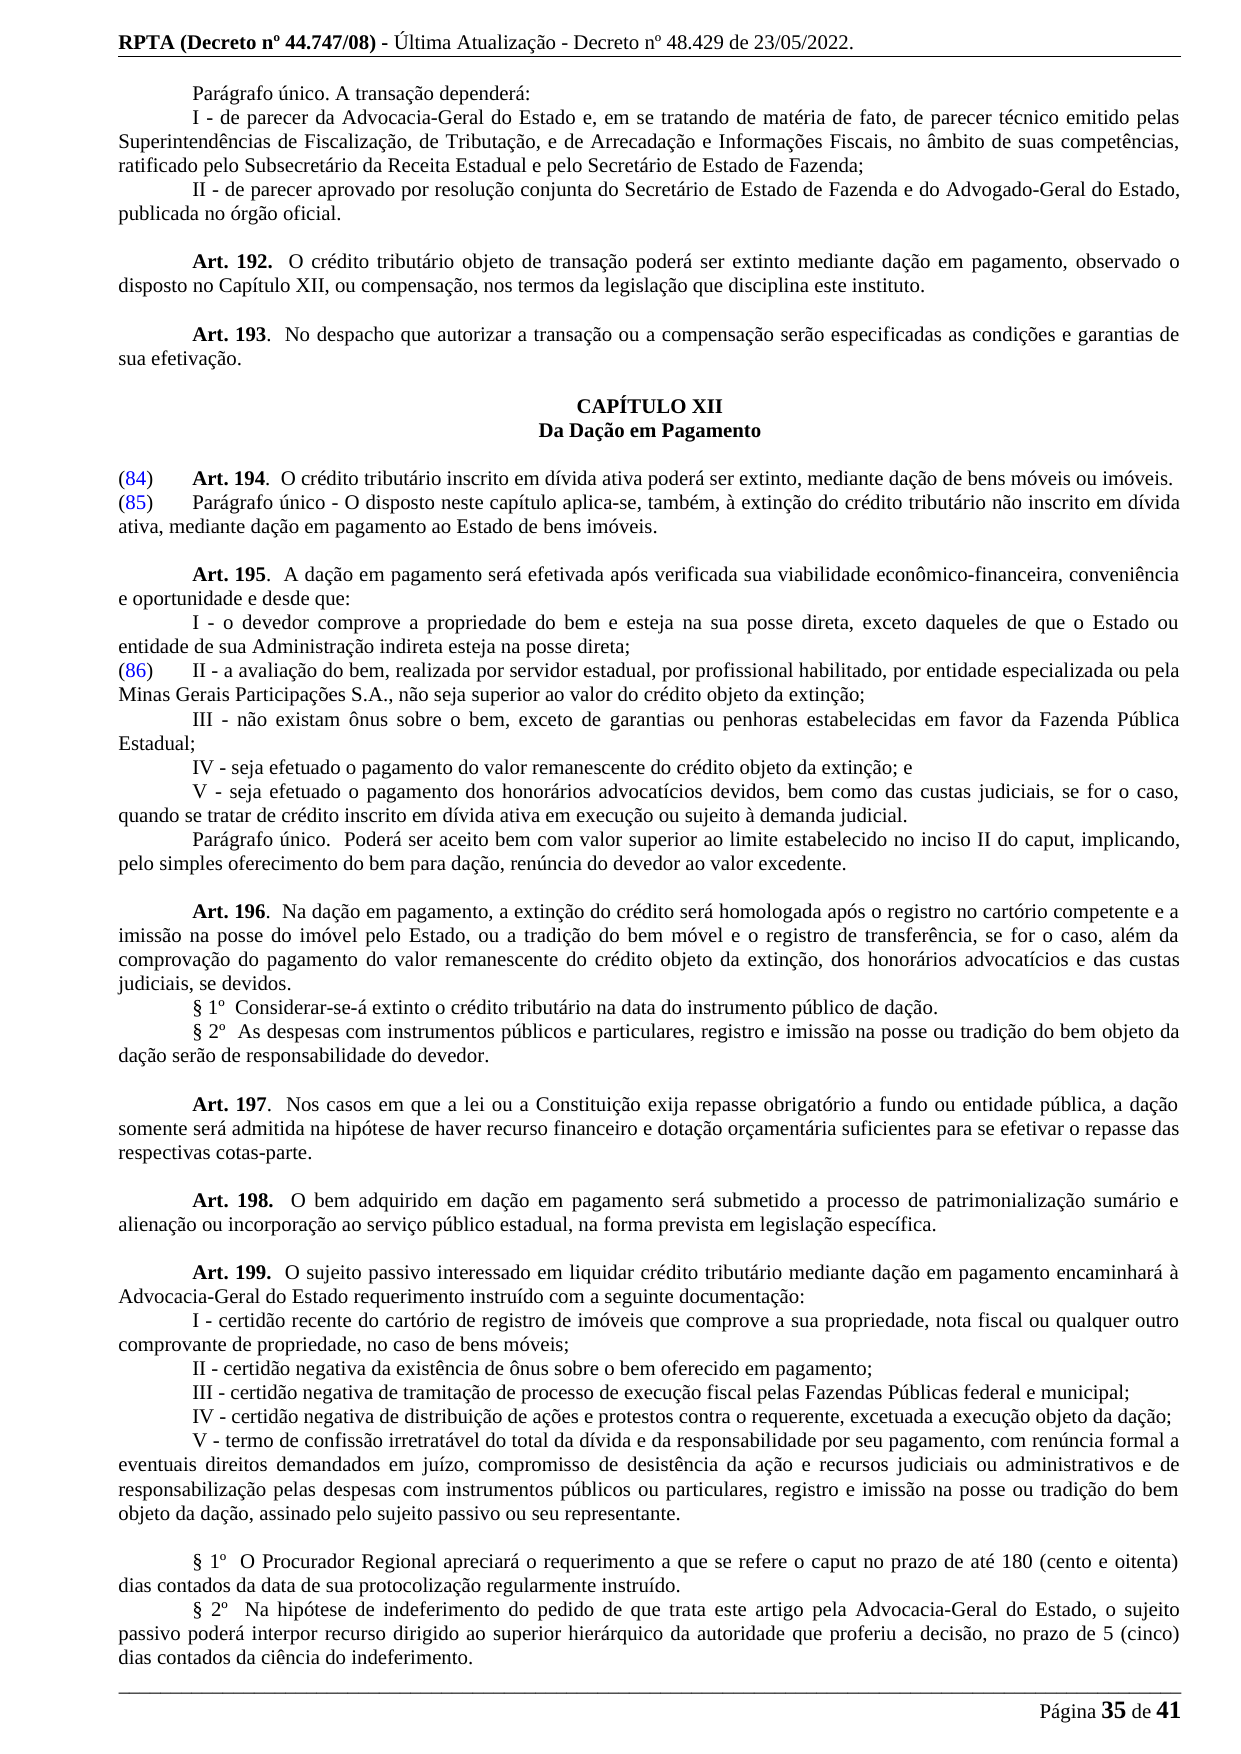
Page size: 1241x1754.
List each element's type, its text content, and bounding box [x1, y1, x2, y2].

text I - de parecer da Advocacia-Geral do Estado e, em se tratando de matéria de fato, de parecer técnico emitido pelas Superintendências de Fiscalização, de Tributação, e de Arrecadação e Informações Fiscais, no âmbito de suas competências, ratificado pelo Subsecretário da Receita Estadual e pelo Secretário de Estado de Fazenda; [118, 105, 1181, 177]
text Art. 197. Nos casos em que a lei ou a Constituição exija repasse obrigatório a fundo ou entidade pública, a dação somente será admitida na hipótese de haver recurso financeiro e dotação orçamentária suficientes para se efetivar o repasse das respectivas cotas-parte. [118, 1091, 1181, 1164]
text V - seja efetuado o pagamento dos honorários advocatícios devidos, bem como das custas judiciais, se for o caso, quando se tratar de crédito inscrito em dívida ativa em execução ou sujeito à demanda judicial. [118, 779, 1181, 827]
text II - certidão negativa da existência de ônus sobre o bem oferecido em pagamento; [118, 1356, 1181, 1380]
text Art. 193. No despacho que autorizar a transação ou a compensação serão especificadas as condições e garantias de sua efetivação. [118, 321, 1181, 369]
text II - de parecer aprovado por resolução conjunta do Secretário de Estado de Fazenda e do Advogado-Geral do Estado, publicada no órgão oficial. [118, 177, 1181, 225]
text § 1º Considerar-se-á extinto o crédito tributário na data do instrumento público de dação. [118, 995, 1181, 1019]
text I - certidão recente do cartório de registro de imóveis que comprove a sua propriedade, nota fiscal ou qualquer outro comprovante de propriedade, no caso de bens móveis; [118, 1308, 1181, 1356]
text Da Dação em Pagamento [118, 418, 1181, 442]
text Art. 198. O bem adquirido em dação em pagamento será submetido a processo de patrimonialização sumário e alienação ou incorporação ao serviço público estadual, na forma prevista em legislação específica. [118, 1188, 1181, 1236]
text (85) Parágrafo único - O disposto neste capítulo aplica-se, também, à extinção do crédito tributário não inscrito em dívida ativa, mediante dação em pagamento ao Estado de bens imóveis. [118, 490, 1181, 538]
text § 2º As despesas com instrumentos públicos e particulares, registro e imissão na posse ou tradição do bem objeto da dação serão de responsabilidade do devedor. [118, 1019, 1181, 1067]
text § 2º Na hipótese de indeferimento do pedido de que trata este artigo pela Advocacia-Geral do Estado, o sujeito passivo poderá interpor recurso dirigido ao superior hierárquico da autoridade que proferiu a decisão, no prazo de 5 (cinco) dias contados da ciência do indeferimento. [118, 1597, 1181, 1669]
text IV - seja efetuado o pagamento do valor remanescente do crédito objeto da extinção; e [118, 754, 1181, 779]
text Art. 192. O crédito tributário objeto de transação poderá ser extinto mediante dação em pagamento, observado o disposto no Capítulo XII, ou compensação, nos termos da legislação que disciplina este instituto. [118, 249, 1181, 297]
text Art. 196. Na dação em pagamento, a extinção do crédito será homologada após o registro no cartório competente e a imissão na posse do imóvel pelo Estado, ou a tradição do bem móvel e o registro de transferência, se for o caso, além da comprovação do pagamento do valor remanescente do crédito objeto da extinção, dos honorários advocatícios e das custas judiciais, se devidos. [118, 899, 1181, 995]
text I - o devedor comprove a propriedade do bem e esteja na sua posse direta, exceto daqueles de que o Estado ou entidade de sua Administração indireta esteja na posse direta; [118, 610, 1181, 658]
text IV - certidão negativa de distribuição de ações e protestos contra o requerente, excetuada a execução objeto da dação; [118, 1404, 1181, 1428]
text III - não existam ônus sobre o bem, exceto de garantias ou penhoras estabelecidas em favor da Fazenda Pública Estadual; [118, 706, 1181, 754]
text III - certidão negativa de tramitação de processo de execução fiscal pelas Fazendas Públicas federal e municipal; [118, 1380, 1181, 1404]
text Art. 199. O sujeito passivo interessado em liquidar crédito tributário mediante dação em pagamento encaminhará à Advocacia-Geral do Estado requerimento instruído com a seguinte documentação: [118, 1260, 1181, 1308]
text (84) Art. 194. O crédito tributário inscrito em dívida ativa poderá ser extinto, mediante dação de bens móveis ou imóveis. [118, 466, 1181, 490]
text CAPÍTULO XII [118, 394, 1181, 418]
text Parágrafo único. A transação dependerá: [118, 81, 1181, 105]
text Art. 195. A dação em pagamento será efetivada após verificada sua viabilidade econômico-financeira, conveniência e oportunidade e desde que: [118, 562, 1181, 610]
text (86) II - a avaliação do bem, realizada por servidor estadual, por profissional habilitado, por entidade especializada ou pela Minas Gerais Participações S.A., não seja superior ao valor do crédito objeto da extinção; [118, 658, 1181, 706]
text V - termo de confissão irretratável do total da dívida e da responsabilidade por seu pagamento, com renúncia formal a eventuais direitos demandados em juízo, compromisso de desistência da ação e recursos judiciais ou administrativos e de responsabilização pelas despesas com instrumentos públicos ou particulares, registro e imissão na posse ou tradição do bem objeto da dação, assinado pelo sujeito passivo ou seu representante. [118, 1428, 1181, 1524]
text § 1º O Procurador Regional apreciará o requerimento a que se refere o caput no prazo de até 180 (cento e oitenta) dias contados da data de sua protocolização regularmente instruído. [118, 1549, 1181, 1597]
text Parágrafo único. Poderá ser aceito bem com valor superior ao limite estabelecido no inciso II do caput, implicando, pelo simples oferecimento do bem para dação, renúncia do devedor ao valor excedente. [118, 827, 1181, 875]
